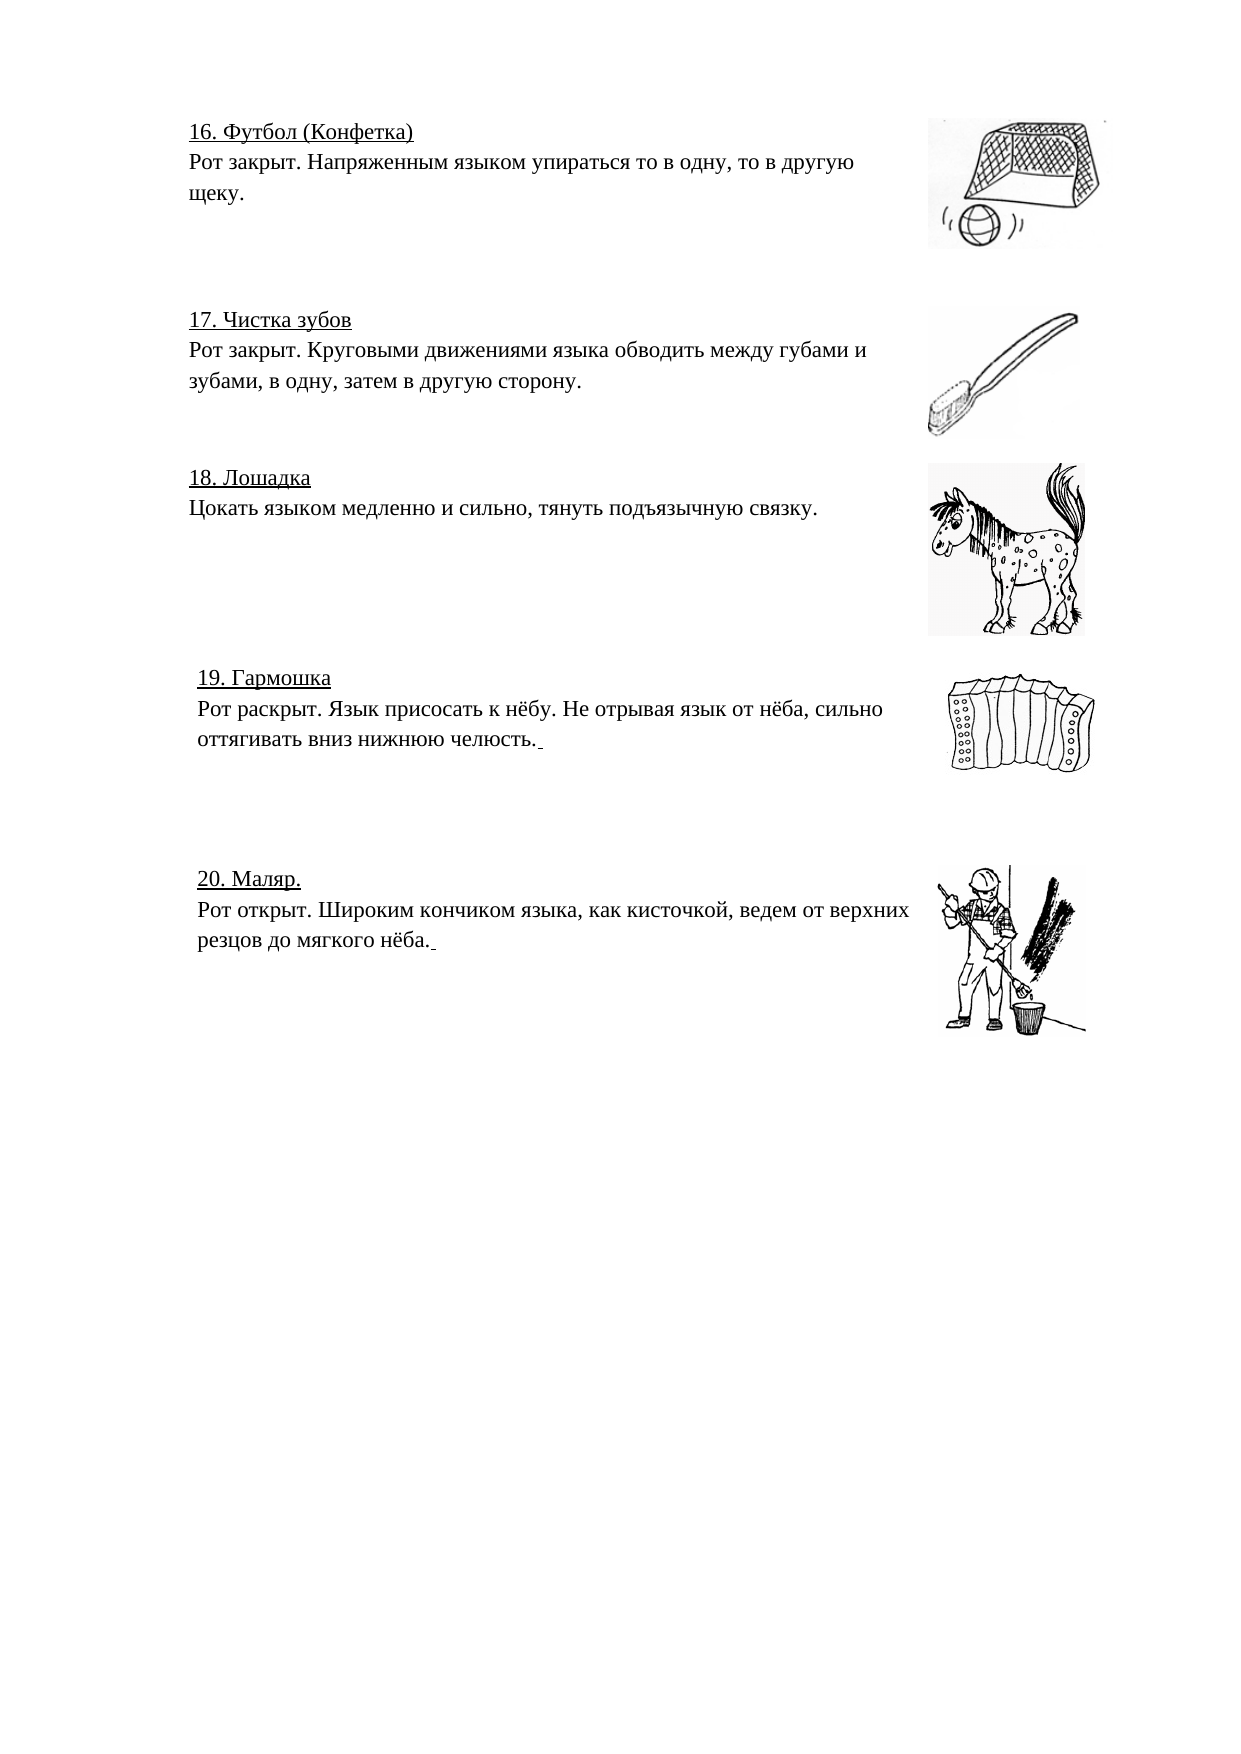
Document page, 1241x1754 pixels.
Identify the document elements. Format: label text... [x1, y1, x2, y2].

table_cell 20. Маляр. Рот открыт. Широким кончиком языка, как кисточкой, ведем от верхних резцов до мягкого нёба. [165, 865, 926, 1066]
picture [937, 865, 1086, 1037]
table_cell [926, 665, 1163, 865]
table_cell [917, 118, 1155, 306]
picture [928, 118, 1113, 249]
picture [928, 306, 1080, 439]
table_cell [926, 865, 1163, 1066]
table_cell [917, 464, 1155, 664]
picture [937, 664, 1104, 782]
table_cell [917, 306, 1155, 463]
picture [928, 463, 1085, 636]
table_cell 18. Лошадка Цокать языком медленно и сильно, тянуть подъязычную связку. [156, 464, 917, 664]
table_cell 19. Гармошка Рот раскрыт. Язык присосать к нёбу. Не отрывая язык от нёба, сильно оттягивать вниз нижнюю челюсть. [165, 665, 926, 865]
table_cell 17. Чистка зубов Рот закрыт. Круговыми движениями языка обводить между губами и зубами, в одну, затем в другую сторону. [156, 306, 917, 463]
table_cell 16. Футбол (Конфетка) Рот закрыт. Напряженным языком упираться то в одну, то в другую щеку. [156, 118, 917, 306]
